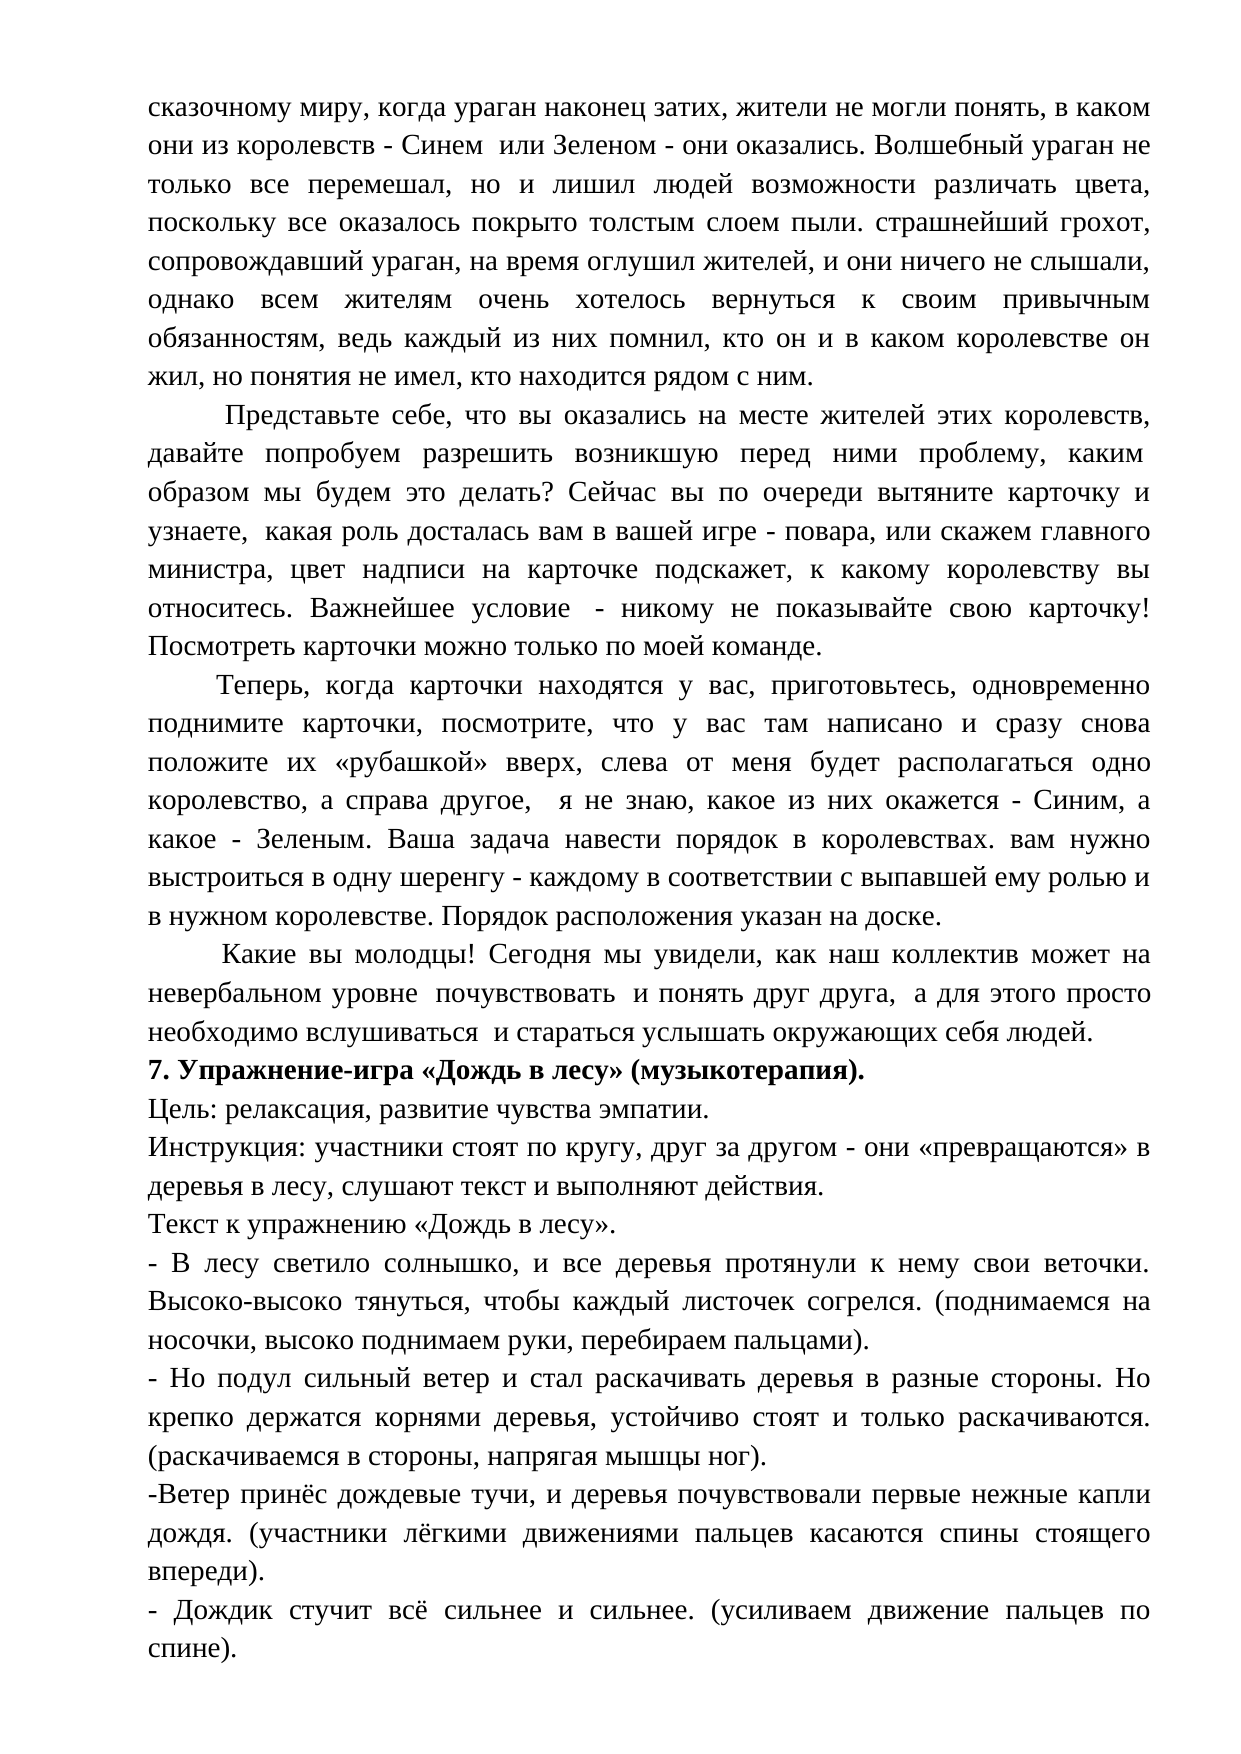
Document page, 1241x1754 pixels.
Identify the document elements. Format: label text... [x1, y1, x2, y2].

text - Дождик стучит всё сильнее и сильнее. (усиливаем движение пальцев по спине). [148, 1592, 1152, 1664]
text Инструкция: участники стоят по кругу, друг за другом - они «превращаются» в деревья в лесу, слушают текст и выполняют действия. [148, 1129, 1152, 1201]
text Текст к упражнению «Дождь в лесу». [148, 1206, 1152, 1240]
text Цель: релаксация, развитие чувства эмпатии. [148, 1091, 1152, 1124]
text 7. Упражнение-игра «Дождь в лесу» (музыкотерапия). [148, 1052, 1152, 1086]
text Какие вы молодцы! Сегодня мы увидели, как наш коллектив может на невербальном уровне почувствовать и понять друг друга, а для этого просто необходимо вслушиваться и стараться услышать окружающих себя людей. [148, 937, 1152, 1047]
text - В лесу светило солнышко, и все деревья протянули к нему свои веточки. Высоко-высоко тянуться, чтобы каждый листочек согрелся. (поднимаемся на носочки, высоко поднимаем руки, перебираем пальцами). [148, 1245, 1152, 1356]
text - Но подул сильный ветер и стал раскачивать деревья в разные стороны. Но крепко держатся корнями деревья, устойчиво стоят и только раскачиваются. (раскачиваемся в стороны, напрягая мышцы ног). [148, 1361, 1152, 1471]
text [148, 89, 1152, 392]
text Представьте себе, что вы оказались на месте жителей этих королевств, давайте попробуем разрешить возникшую перед ними проблему, каким образом мы будем это делать? Сейчас вы по очереди вытяните карточку и узнаете, какая роль досталась вам в вашей игре - повара, или скажем главного министра, цвет надписи на карточке подскажет, к какому королевству вы относитесь. Важнейшее условие - никому не показывайте свою карточку! Посмотреть карточки можно только по моей команде. [148, 397, 1152, 662]
text -Ветер принёс дождевые тучи, и деревья почувствовали первые нежные капли дождя. (участники лёгкими движениями пальцев касаются спины стоящего впереди). [148, 1476, 1152, 1587]
text Теперь, когда карточки находятся у вас, приготовьтесь, одновременно поднимите карточки, посмотрите, что у вас там написано и сразу снова положите их «рубашкой» вверх, слева от меня будет располагаться одно королевство, а справа другое, я не знаю, какое из них окажется - Синим, а какое - Зеленым. Ваша задача навести порядок в королевствах. вам нужно выстроиться в одну шеренгу - каждому в соответствии с выпавшей ему ролью и в нужном королевстве. Порядок расположения указан на доске. [148, 667, 1152, 932]
